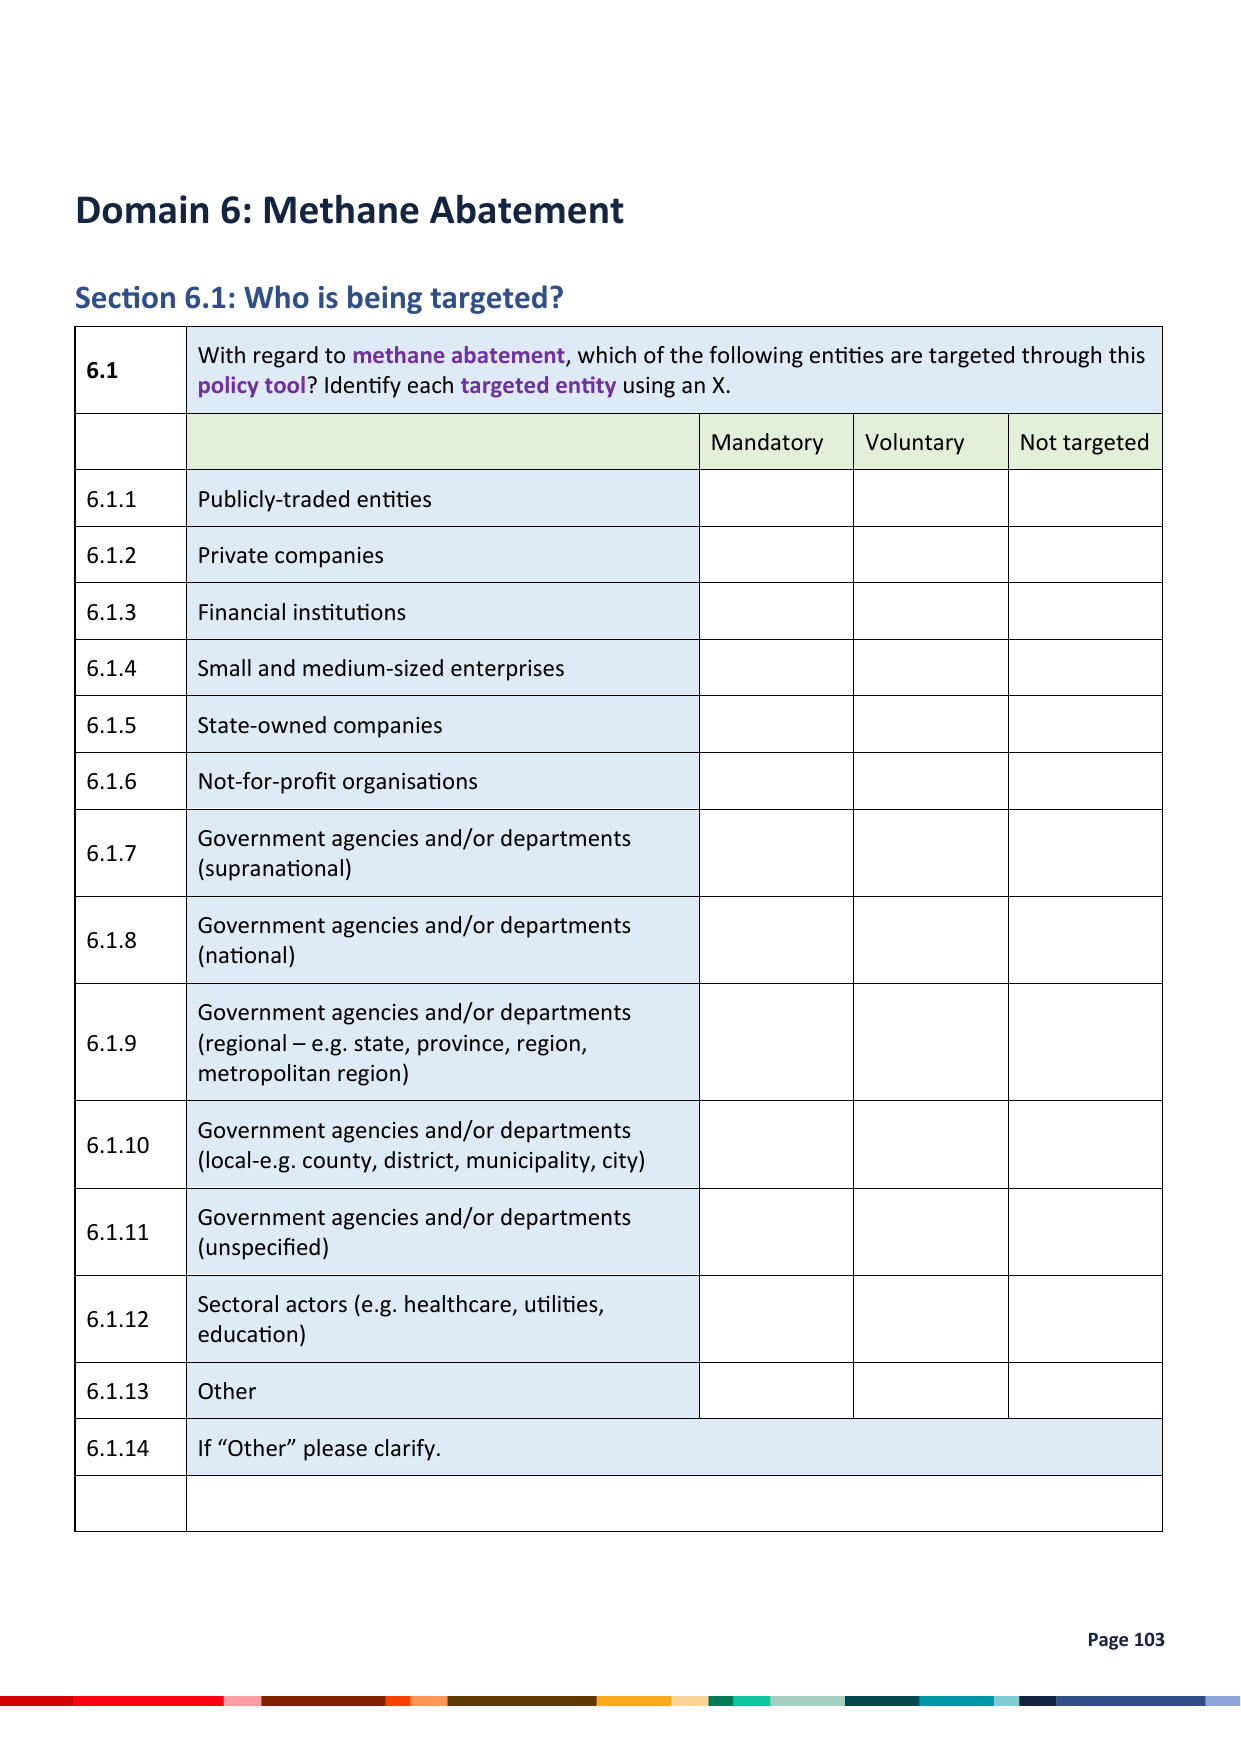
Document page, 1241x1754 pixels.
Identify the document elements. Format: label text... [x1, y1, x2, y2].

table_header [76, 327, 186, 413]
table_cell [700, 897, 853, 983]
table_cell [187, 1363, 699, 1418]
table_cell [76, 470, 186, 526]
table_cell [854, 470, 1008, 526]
picture [0, 1696, 1241, 1706]
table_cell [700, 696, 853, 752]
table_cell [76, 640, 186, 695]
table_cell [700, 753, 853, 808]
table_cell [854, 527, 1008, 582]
subtitle Section 6.1: Who is being targeted? [75, 276, 1165, 317]
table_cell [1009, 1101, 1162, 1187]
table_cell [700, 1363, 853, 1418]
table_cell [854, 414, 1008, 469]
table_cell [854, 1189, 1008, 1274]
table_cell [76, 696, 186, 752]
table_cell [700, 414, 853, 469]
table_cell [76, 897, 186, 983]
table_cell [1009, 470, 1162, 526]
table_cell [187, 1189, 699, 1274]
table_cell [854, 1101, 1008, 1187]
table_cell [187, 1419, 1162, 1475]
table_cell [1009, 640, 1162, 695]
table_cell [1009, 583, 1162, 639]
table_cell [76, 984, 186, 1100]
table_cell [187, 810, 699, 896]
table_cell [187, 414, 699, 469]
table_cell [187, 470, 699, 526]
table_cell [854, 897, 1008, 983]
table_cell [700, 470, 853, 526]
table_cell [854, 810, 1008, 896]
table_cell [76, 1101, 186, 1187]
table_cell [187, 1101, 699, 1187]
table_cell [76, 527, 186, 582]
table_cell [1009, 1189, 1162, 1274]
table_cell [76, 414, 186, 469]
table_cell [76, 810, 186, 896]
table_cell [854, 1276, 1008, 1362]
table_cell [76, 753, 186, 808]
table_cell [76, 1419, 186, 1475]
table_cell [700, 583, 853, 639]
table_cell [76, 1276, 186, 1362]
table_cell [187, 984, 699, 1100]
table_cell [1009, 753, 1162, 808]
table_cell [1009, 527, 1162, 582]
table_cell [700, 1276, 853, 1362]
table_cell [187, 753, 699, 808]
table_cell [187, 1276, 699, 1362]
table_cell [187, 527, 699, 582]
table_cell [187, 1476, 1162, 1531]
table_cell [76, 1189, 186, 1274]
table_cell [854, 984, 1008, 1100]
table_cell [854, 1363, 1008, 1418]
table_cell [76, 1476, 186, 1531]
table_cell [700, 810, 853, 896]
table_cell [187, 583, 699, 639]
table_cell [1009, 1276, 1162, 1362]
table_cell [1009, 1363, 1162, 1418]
subtitle Domain 6: Methane Abatement [75, 183, 1165, 234]
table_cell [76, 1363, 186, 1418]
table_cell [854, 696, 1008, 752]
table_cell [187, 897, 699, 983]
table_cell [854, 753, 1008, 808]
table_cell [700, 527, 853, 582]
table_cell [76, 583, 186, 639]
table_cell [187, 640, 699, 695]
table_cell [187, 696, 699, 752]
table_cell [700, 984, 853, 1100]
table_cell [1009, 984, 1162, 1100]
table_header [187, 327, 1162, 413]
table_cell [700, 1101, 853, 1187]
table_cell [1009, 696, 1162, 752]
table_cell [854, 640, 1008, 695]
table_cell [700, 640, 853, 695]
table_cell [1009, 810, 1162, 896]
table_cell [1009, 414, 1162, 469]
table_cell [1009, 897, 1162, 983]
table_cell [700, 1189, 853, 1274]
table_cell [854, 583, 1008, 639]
